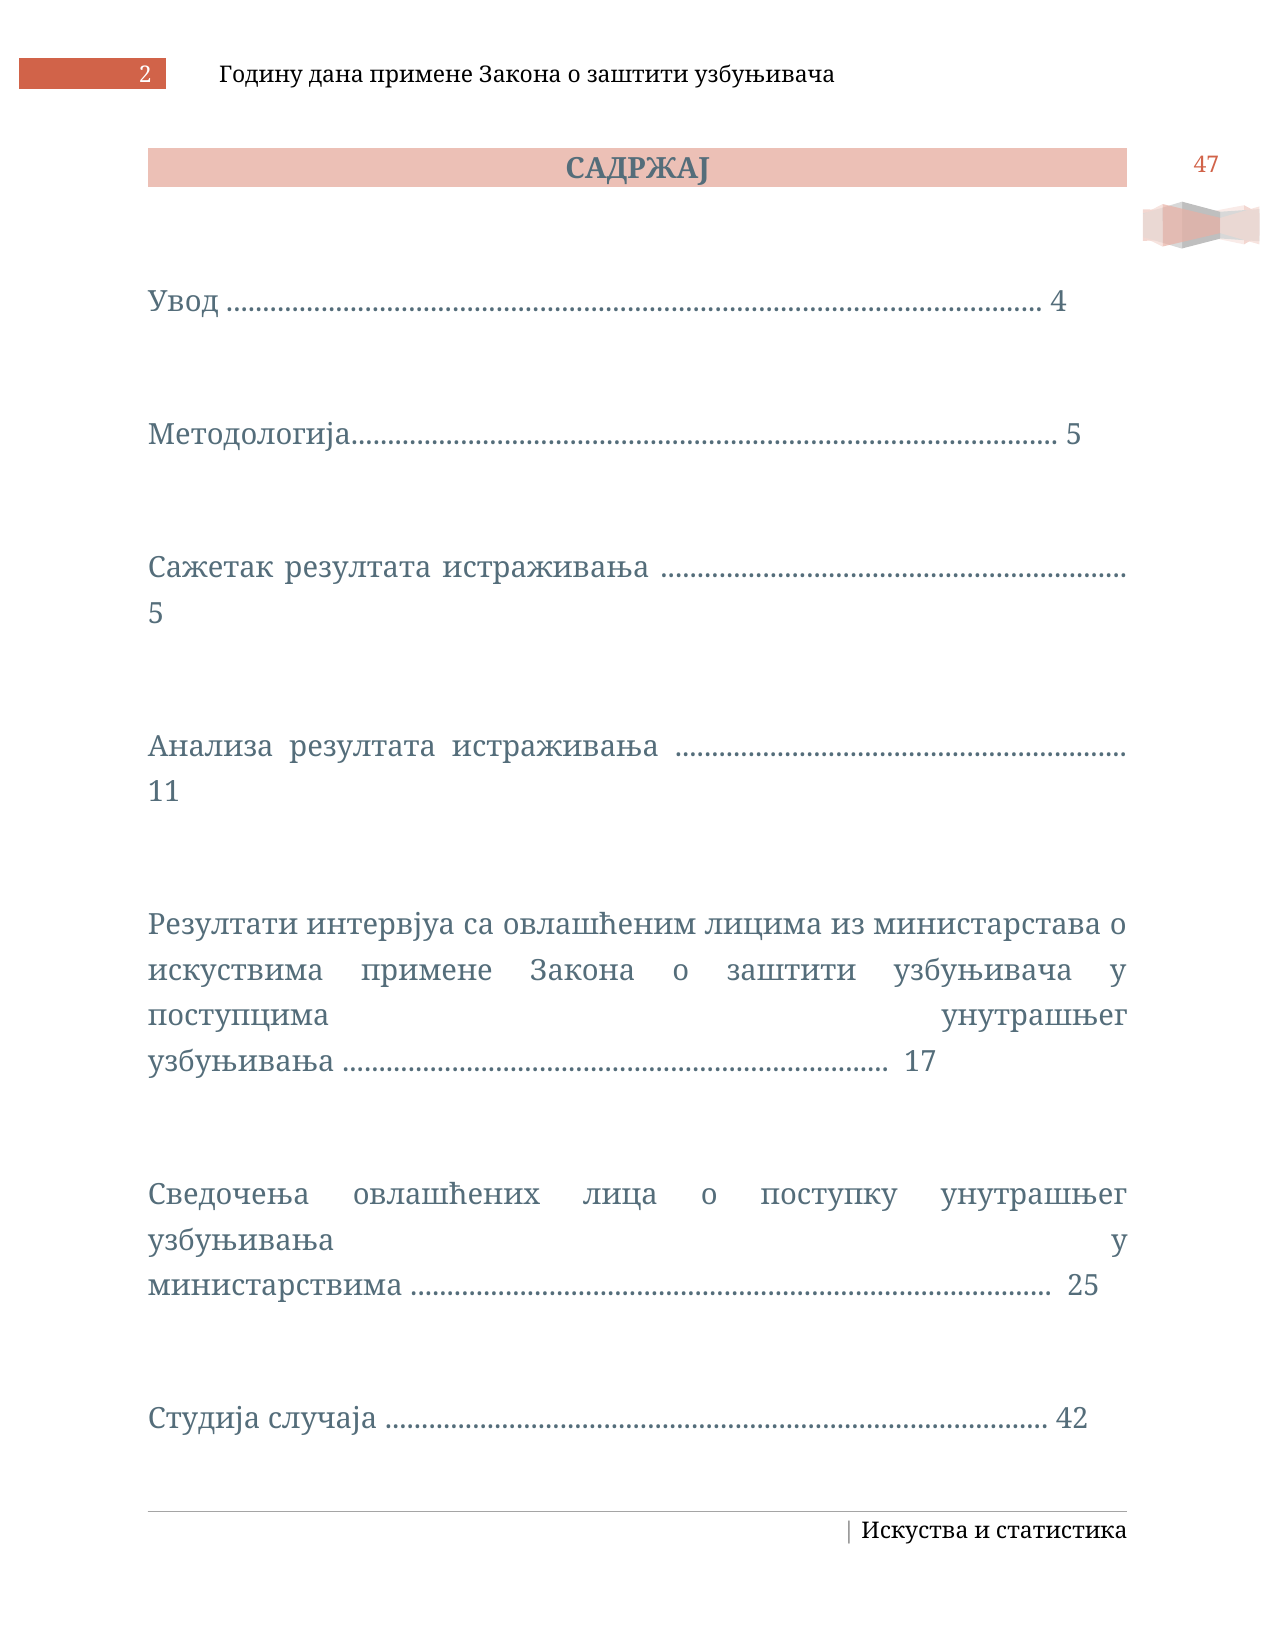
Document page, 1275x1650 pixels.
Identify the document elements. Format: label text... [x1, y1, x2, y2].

text Сажетак резултата истраживања ................................................................ 5 [148, 546, 1127, 632]
text Сведочења овлашћених лица о поступку унутрашњег узбуњивања у министарствима ........................................................................................ 25 [148, 1173, 1127, 1304]
text Резултати интервјуа са овлашћеним лицима из министарстава о искуствима примене Закона о заштити узбуњивача у поступцима унутрашњег узбуњивања ........................................................................... 17 [148, 903, 1127, 1080]
text Анализа резултата истраживања .............................................................. 11 [148, 725, 1127, 810]
text Студија случаја ........................................................................................... 42 [148, 1397, 1127, 1437]
text САДРЖАЈ [148, 148, 1127, 187]
text Увод ................................................................................................................ 4 [148, 281, 1127, 320]
text Методологија................................................................................................. 5 [148, 413, 1127, 453]
